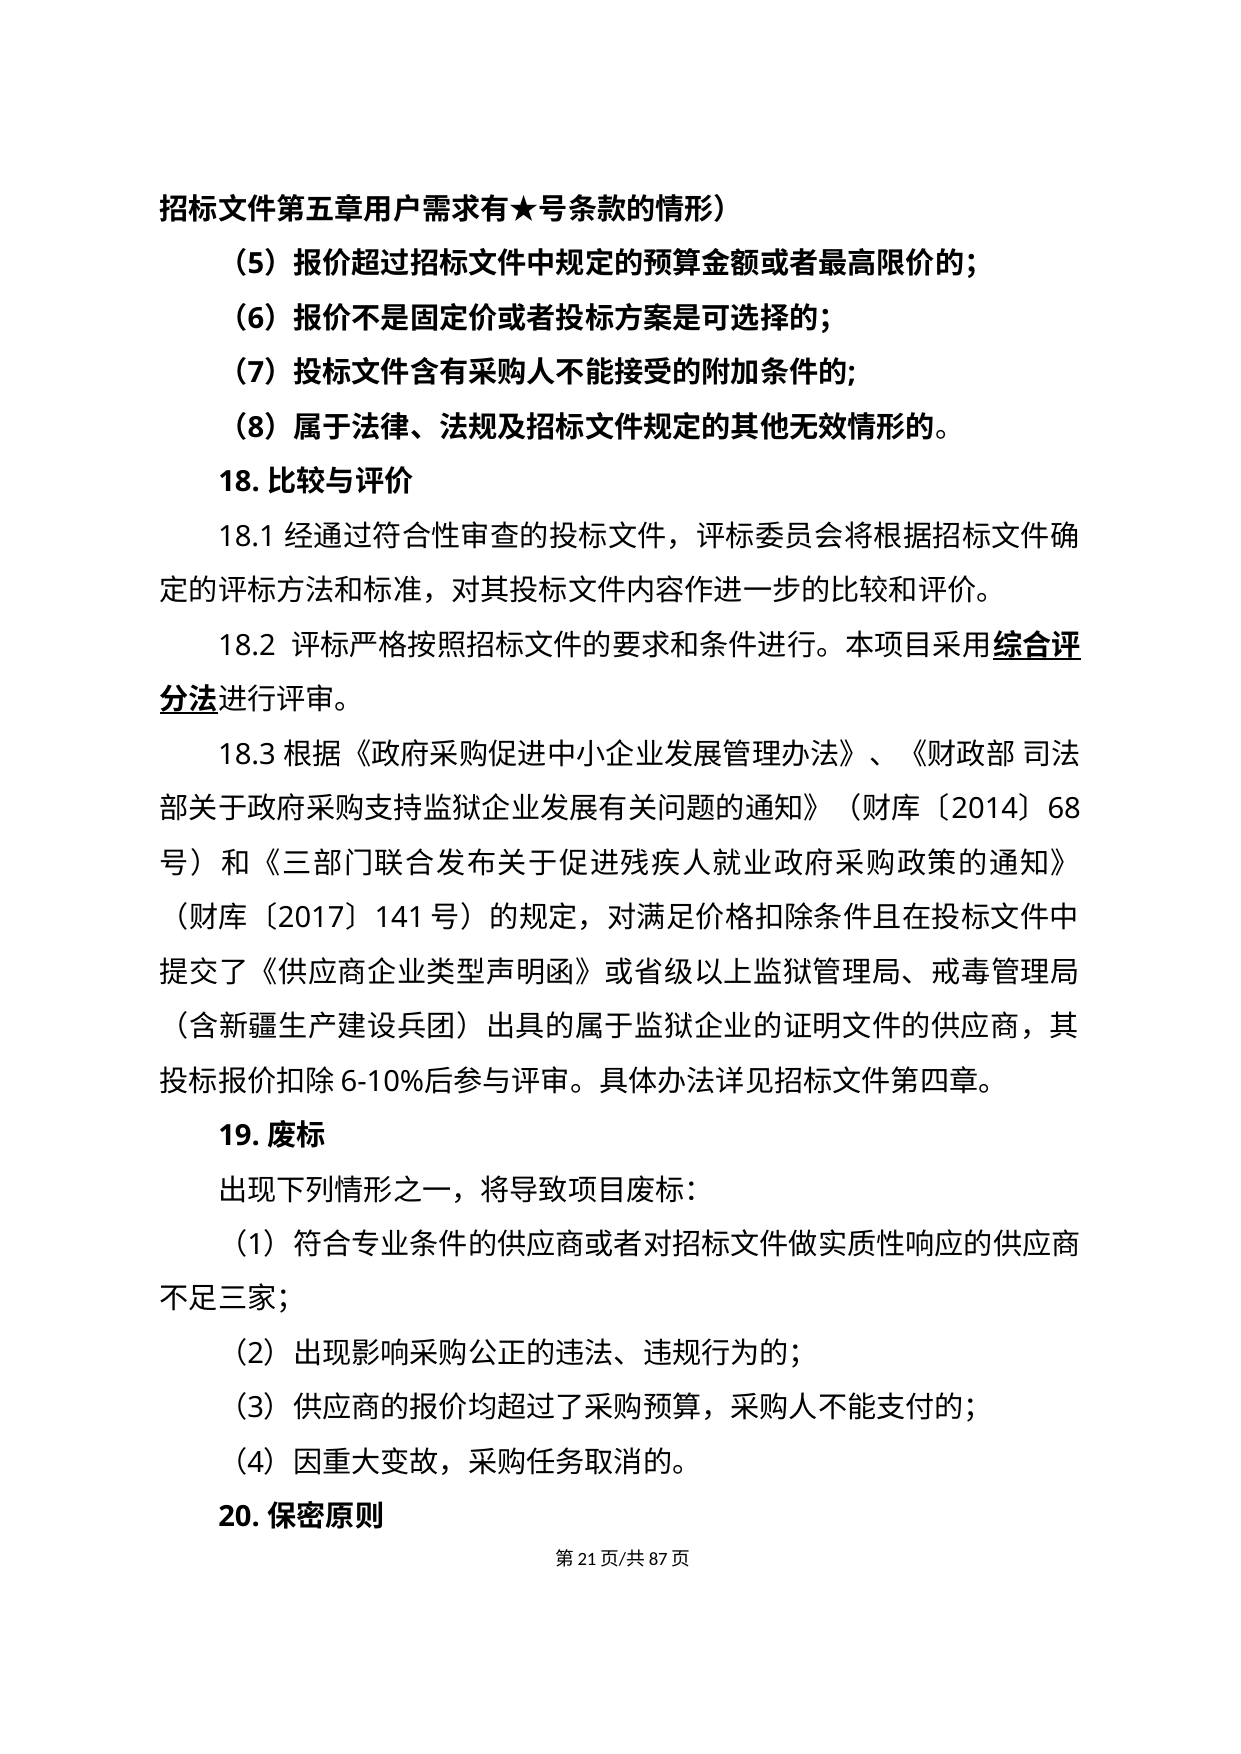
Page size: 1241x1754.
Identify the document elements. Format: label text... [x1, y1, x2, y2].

text 20. 保密原则 [159, 1487, 1081, 1541]
text 18.1 经通过符合性审查的投标文件，评标委员会将根据招标文件确定的评标方法和标准，对其投标文件内容作进一步的比较和评价。 [159, 506, 1081, 615]
text （1）符合专业条件的供应商或者对招标文件做实质性响应的供应商不足三家； [159, 1214, 1081, 1323]
text 18. 比较与评价 [159, 452, 1081, 506]
text 18.3 根据《政府采购促进中小企业发展管理办法》、《财政部 司法部关于政府采购支持监狱企业发展有关问题的通知》（财库〔2014〕68号）和《三部门联合发布关于促进残疾人就业政府采购政策的通知》（财库〔2017〕141号）的规定，对满足价格扣除条件且在投标文件中提交了《供应商企业类型声明函》或省级以上监狱管理局、戒毒管理局（含新疆生产建设兵团）出具的属于监狱企业的证明文件的供应商，其投标报价扣除6-10%后参与评审。具体办法详见招标文件第四章。 [159, 724, 1081, 1106]
text （4）因重大变故，采购任务取消的。 [159, 1432, 1081, 1487]
text 出现下列情形之一，将导致项目废标： [159, 1160, 1081, 1214]
text （3）供应商的报价均超过了采购预算，采购人不能支付的； [159, 1378, 1081, 1432]
text （8）属于法律、法规及招标文件规定的其他无效情形的。 [159, 397, 1081, 452]
text 19. 废标 [159, 1106, 1081, 1160]
text （7）投标文件含有采购人不能接受的附加条件的; [159, 343, 1081, 397]
text （5）报价超过招标文件中规定的预算金额或者最高限价的； [159, 234, 1081, 288]
text 18.2 评标严格按照招标文件的要求和条件进行。本项目采用综合评分法进行评审。 [159, 615, 1081, 724]
text （2）出现影响采购公正的违法、违规行为的； [159, 1323, 1081, 1378]
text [159, 179, 1081, 234]
text （6）报价不是固定价或者投标方案是可选择的； [159, 288, 1081, 343]
